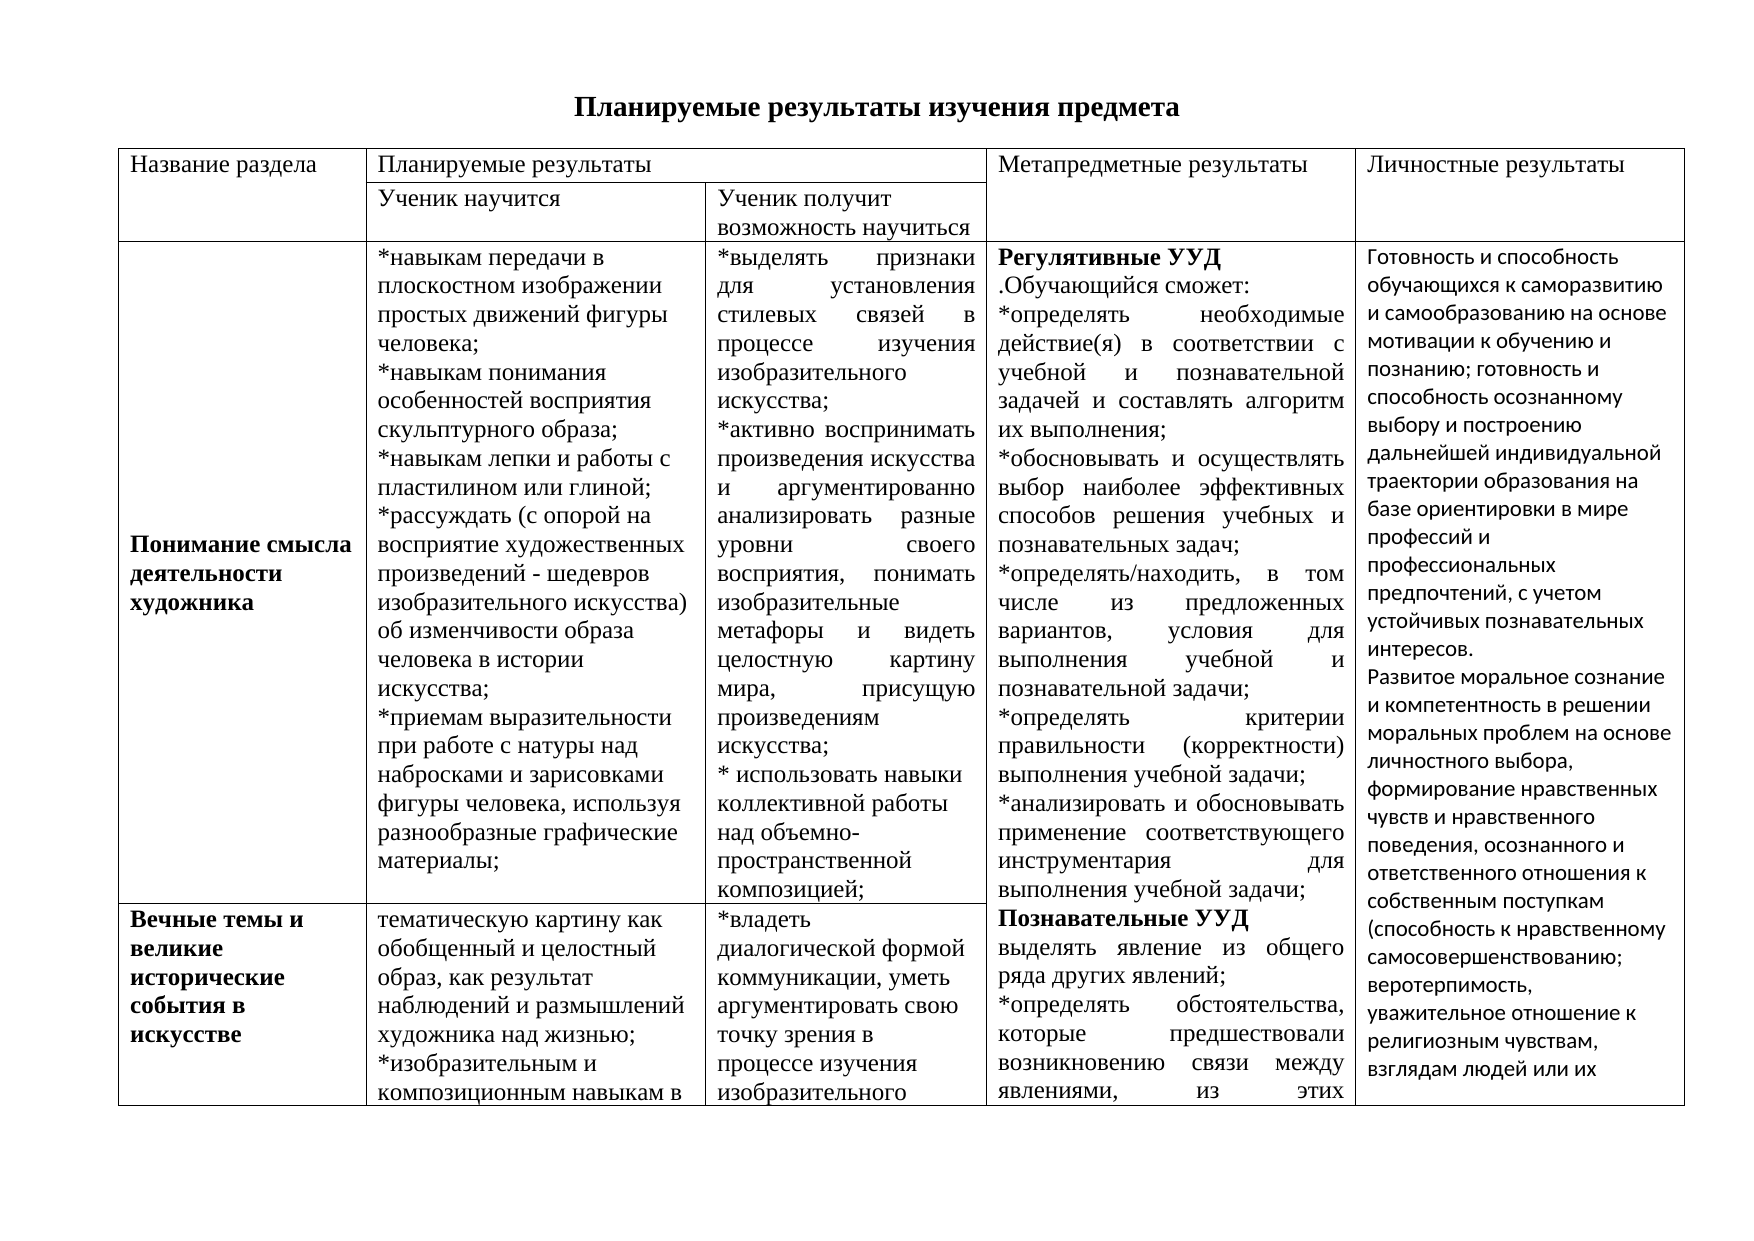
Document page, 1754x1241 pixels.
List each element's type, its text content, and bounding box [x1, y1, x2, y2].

table_cell *навыкам передачи в плоскостном изображении простых движений фигуры человека; *навыкам понимания особенностей восприятия скульптурного образа; *навыкам лепки и работы с пластилином или глиной; *рассуждать (с опорой на восприятие художественных произведений - шедевров изобразительного искусства) об изменчивости образа человека в истории искусства; *приемам выразительности при работе с натуры над набросками и зарисовками фигуры человека, используя разнообразные графические материалы; [367, 242, 705, 903]
table_cell Понимание смысла деятельности художника [119, 242, 366, 903]
table_header Личностные результаты [1356, 149, 1684, 241]
table_cell Регулятивные УУД .Обучающийся сможет: *определять необходимые действие(я) в соответствии с учебной и познавательной задачей и составлять алгоритм их выполнения; *обосновывать и осуществлять выбор наиболее эффективных способов решения учебных и познавательных задач; *определять/находить, в том числе из предложенных вариантов, условия для выполнения учебной и познавательной задачи; *определять критерии правильности (корректности) выполнения учебной задачи; *анализировать и обосновывать применение соответствующего инструментария для выполнения учебной задачи; Познавательные УУД выделять явление из общего ряда других явлений; *определять обстоятельства, которые предшествовали возникновению связи между явлениями, из этих обстоятельств выделять определяющие, способные быть причиной данного явления, выявлять причины и следствия явлений; строить рассуждение от общих закономерностей к частным явлениям и от частных явлений к общим закономерностям; *строить рассуждение на основе сравнения предметов и явлений, выделяя при этом общие признаки; *излагать полученную информацию, интерпретируя ее в контексте решаемой задачи; *самостоятельно указывать на информацию, нуждающуюся в проверке, предлагать и применять способ проверки достоверности информации; Коммуникативные УУД Обучающийся сможет: *определять возможные роли в совместной деятельности; *играть определенную роль в совместной деятельности; *определять свои действия и действия партнера, которые способствовали или препятствовали продуктивной коммуникации; *строить позитивные отношения в процессе учебной и познавательной деятельности; *корректно и аргументированно отстаивать свою точку зрения, в дискуссии уметь выдвигать контраргументы, перефразировать свою мысль (владение механизмом эквивалентных замен); *предлагать альтернативное решение в конфликтной ситуации; *выделять общую точку зрения в дискуссии; *целенаправленно искать и использовать информационные ресурсы, необходимые для решения учебных и практических задач с помощью средств ИКТ; *выбирать, строить и использовать адекватную информационную модель для передачи своих мыслей средствами естественных и формальных языков в соответствии с условиями коммуникации; *использовать компьютерные технологии (включая выбор адекватных задаче инструментальных программно-аппаратных средств и сервисов) для решения информационных и коммуникационных учебных задач, в том числе: вычисление, написание писем, сочинений, докладов, рефератов, создание презентаций и др.; *использовать информацию с учетом этических и правовых норм; овладение представлениями об отечественной и мировой художественной культуре во всем многообразии ее видов; формирование у обучающихся навыков эстетического видения и преобразования мира; приобретение опыта создания творческой работы посредством различных художественных материалов в разных видах визуально-пространственных искусств: изобразительных (живопись, графика, скульптура), декоративно-прикладных, в архитектуре и дизайне, опыта художественного творчества в компьютерной графике и анимации, фотографии, работы в синтетических искусствах (театре и кино); овладение навыками и представлениями о средствах выразительности изобразительного искусства; освоение отечественной художественной культуры; развитие потребности в общении с произведениями изобразительного искусства, формирование активного отношения к традициям художественной культуры как смысловой, эстетической и личностно значимой ценности. [987, 242, 1355, 1105]
text Планируемые результаты изучения предмета [118, 89, 1636, 122]
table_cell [119, 904, 366, 1105]
table_header Название раздела [119, 149, 366, 241]
table_cell Готовность и способность обучающихся к саморазвитию и самообразованию на основе мотивации к обучению и познанию; готовность и способность осознанному выбору и построению дальнейшей индивидуальной траектории образования на базе ориентировки в мире профессий и профессиональных предпочтений, с учетом устойчивых познавательных интересов. Развитое моральное сознание и компетентность в решении моральных проблем на основе личностного выбора, формирование нравственных чувств и нравственного поведения, осознанного и ответственного отношения к собственным поступкам (способность к нравственному самосовершенствованию; веротерпимость, уважительное отношение к религиозным чувствам, взглядам людей или их отсутствию; знание основных норм морали, нравственных, духовных идеалов, хранимых в культурных традициях народов России, готовность на их основе к сознательному самоограничению в поступках, поведении, расточительном потребительстве; сформированность представлений об основах светской этики, культуры традиционных религий, их роли в развитии культуры и истории России и человечества, в становлении гражданского общества и российской государственности; понимание значения нравственности, веры и религии в жизни человека, семьи и общества). Сформированность ответственного отношения к учению; уважительного отношения к труду, наличие опыта участия в социально значимом труде. Осознание значения семьи в жизни человека и общества, принятие ценности семейной жизни, уважительное и заботливое отношение к членам своей семьи. Развитость эстетического сознания через освоение художественного наследия народов России и мира, творческой деятельности эстетического характера (способность понимать художественные произведения, отражающие разные этнокультурные традиции; сформированность основ художественной культуры обучающихся как части их общей духовной культуры, как особого способа познания жизни и средства организации общения; эстетическое, эмоционально-ценностное видение окружающего мира; способность к эмоционально-ценностному освоению мира, самовыражению и ориентации в художественном и нравственном пространстве культуры; уважение к истории культуры своего Отечества, выраженной в том числе в понимании красоты человека; потребность в общении с художественными произведениями, сформированность активного отношения к традициям художественной культуры как смысловой, эстетической и личностно-значимой ценности). . Сформированность основ экологической культуры, соответствующей современному уровню экологического мышления, наличие опыта экологически ориентированной рефлексивно-оценочной и практической деятельности в жизненных ситуациях (готовность к исследованию природы, к занятиям сельскохозяйственным трудом, к художественно-эстетическому отражению природы, к занятиям туризмом, в том числе экотуризмом, к осуществлению природоохранной деятельности). воспитание грамотного зрителя; развитие наблюдательности, ассоциативного мышления и творческого воображения; воспитание уважения и любви к цивилизационному наследию России через освоение отечественной художественной культуры; [1356, 242, 1684, 1105]
table_cell Ученик научится [367, 183, 705, 241]
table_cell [367, 904, 705, 1105]
table_header Планируемые результаты [367, 149, 986, 182]
table_header Метапредметные результаты [987, 149, 1355, 241]
table_cell *выделять признаки для установления стилевых связей в процессе изучения изобразительного искусства; *активно воспринимать произведения искусства и аргументированно анализировать разные уровни своего восприятия, понимать изобразительные метафоры и видеть целостную картину мира, присущую произведениям искусства; * использовать навыки коллективной работы над объемно- пространственной композицией; [706, 242, 986, 903]
table_cell Ученик получит возможность научиться [706, 183, 986, 241]
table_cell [706, 904, 986, 1105]
